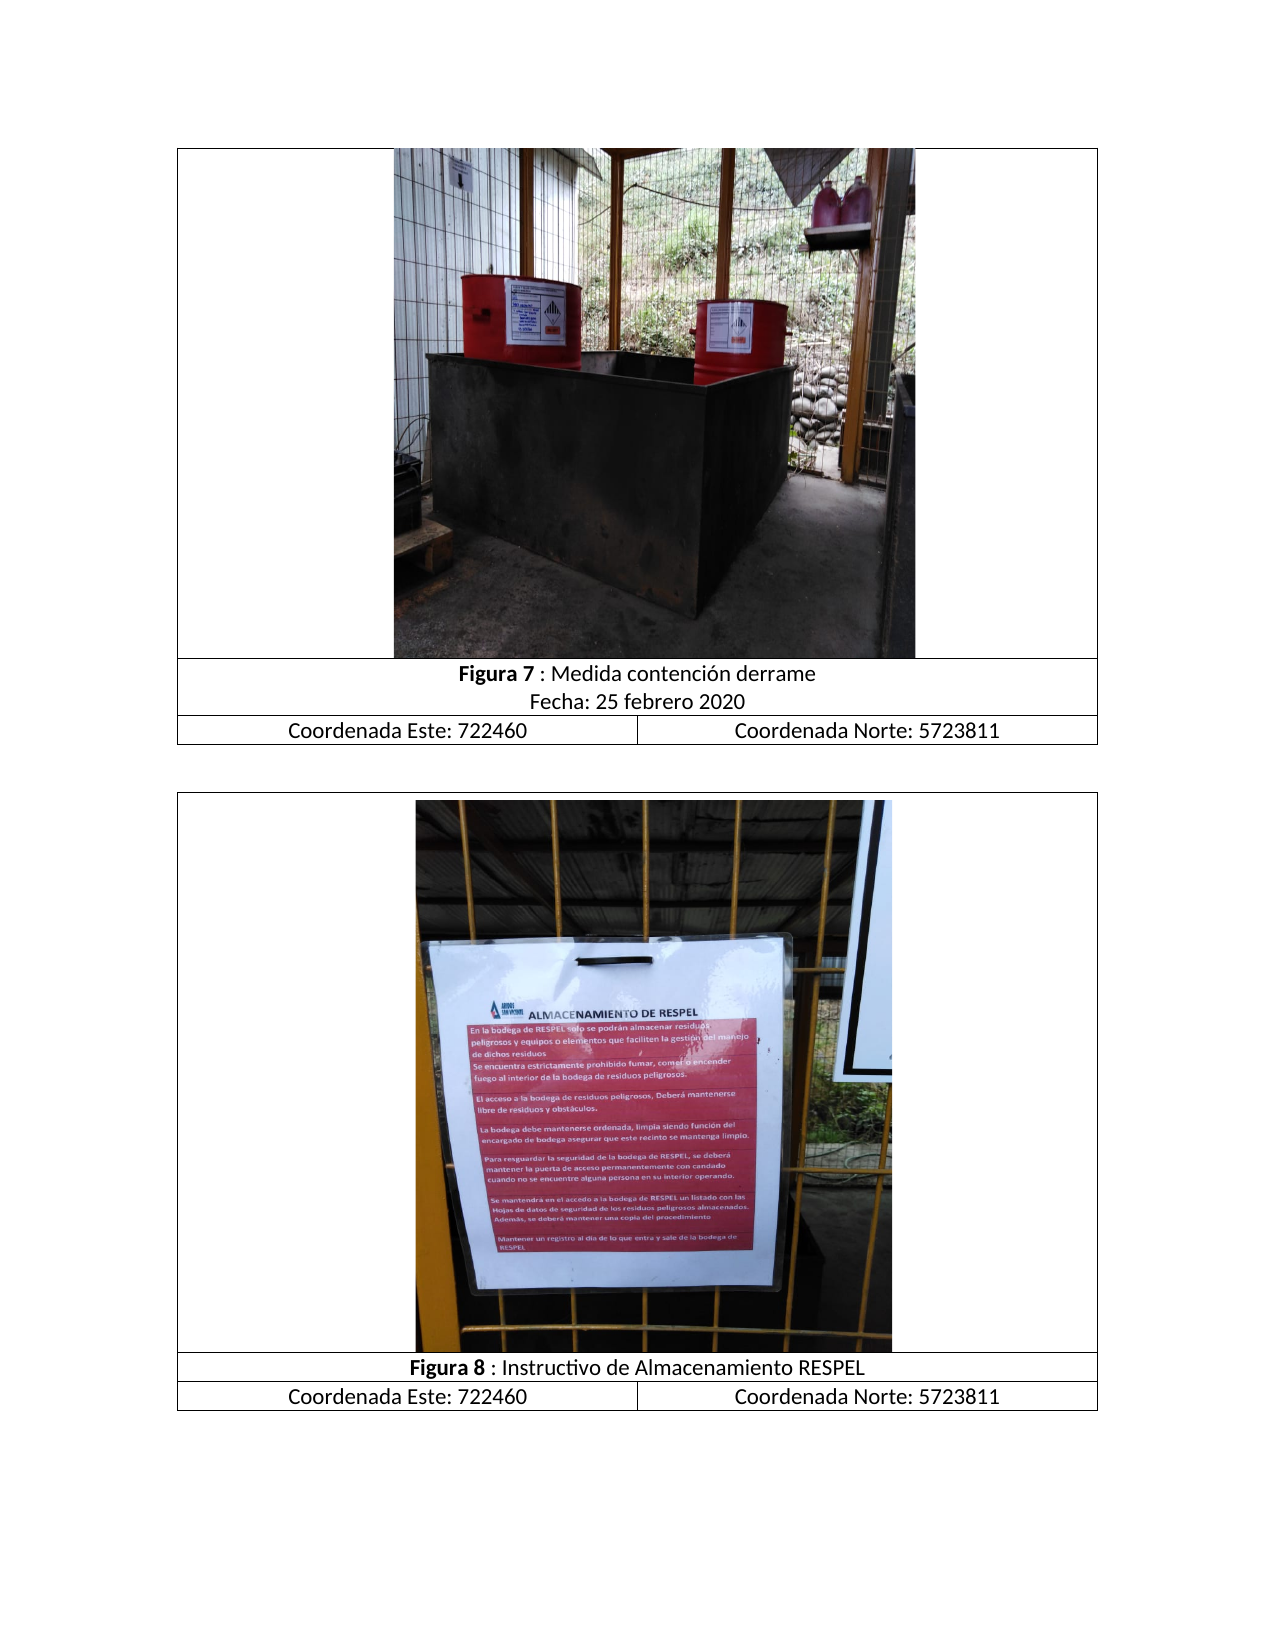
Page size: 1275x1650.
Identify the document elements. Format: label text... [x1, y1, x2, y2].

table_cell Figura 7 : Medida contención derrame Fecha: 25 febrero 2020 [178, 659, 1097, 715]
picture [415, 800, 893, 1352]
picture [393, 148, 916, 658]
table_header [178, 793, 1097, 1352]
table_header [916, 149, 1097, 658]
table_cell Coordenada Este: 722460 [178, 716, 637, 744]
table_header [178, 149, 393, 658]
table_cell Figura 8 : Instructivo de Almacenamiento RESPEL [178, 1353, 1097, 1381]
table_cell Coordenada Este: 722460 [178, 1382, 637, 1410]
table_cell Coordenada Norte: 5723811 [638, 1382, 1097, 1410]
table_cell Coordenada Norte: 5723811 [638, 716, 1097, 744]
